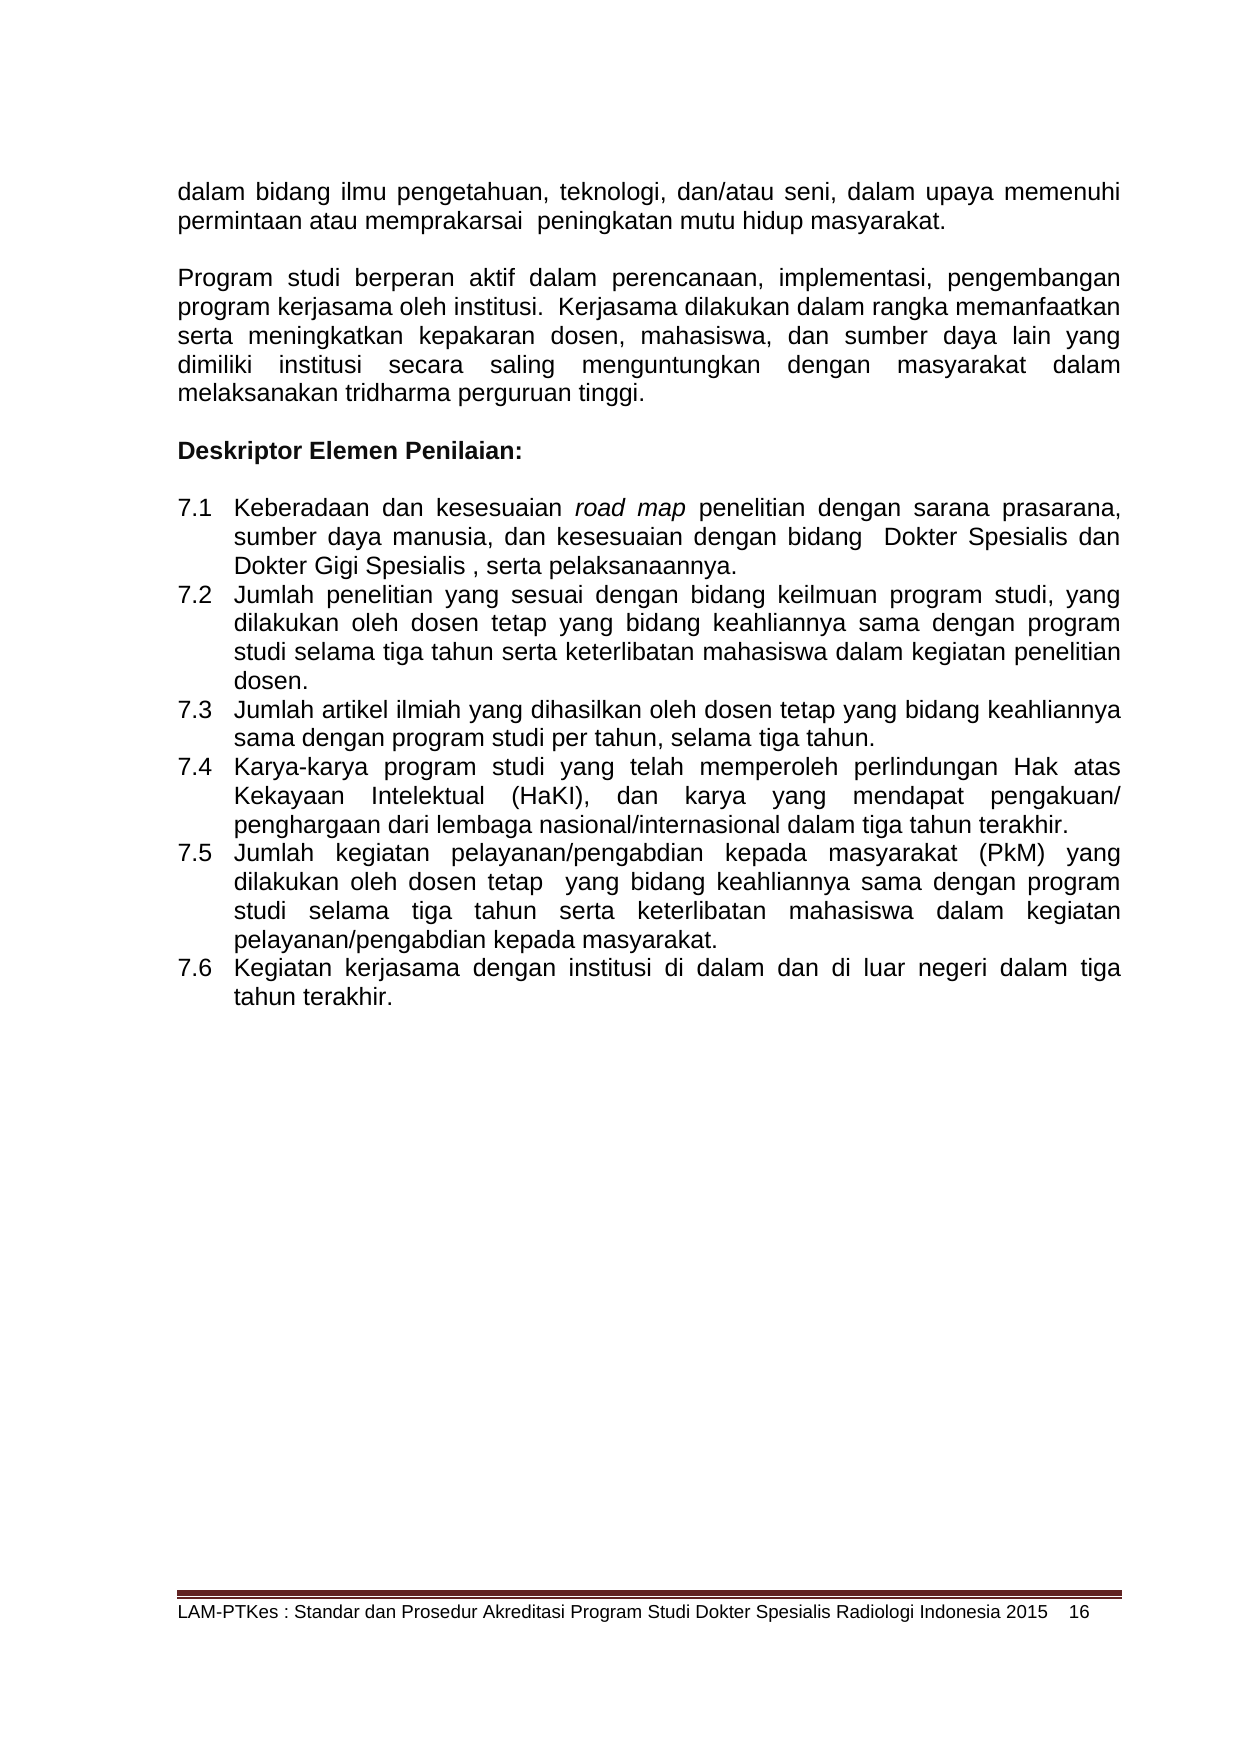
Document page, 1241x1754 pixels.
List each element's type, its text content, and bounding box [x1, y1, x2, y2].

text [177, 177, 1122, 235]
text 7.1 Keberadaan dan kesesuaian road map penelitian dengan sarana prasarana, sumber daya manusia, dan kesesuaian dengan bidang Dokter Spesialis dan Dokter Gigi Spesialis , serta pelaksanaannya. [177, 493, 1122, 580]
list Kegiatan kerjasama dengan institusi di dalam dan di luar negeri dalam tiga tahun terakhir. [177, 953, 1122, 1011]
text 7.2 Jumlah penelitian yang sesuai dengan bidang keilmuan program studi, yang dilakukan oleh dosen tetap yang bidang keahliannya sama dengan program studi selama tiga tahun serta keterlibatan mahasiswa dalam kegiatan penelitian dosen. [177, 580, 1122, 695]
list Jumlah kegiatan pelayanan/pengabdian kepada masyarakat (PkM) yang dilakukan oleh dosen tetap yang bidang keahliannya sama dengan program studi selama tiga tahun serta keterlibatan mahasiswa dalam kegiatan pelayanan/pengabdian kepada masyarakat. [177, 838, 1122, 953]
list Karya-karya program studi yang telah memperoleh perlindungan Hak atas Kekayaan Intelektual (HaKI), dan karya yang mendapat pengakuan/ penghargaan dari lembaga nasional/internasional dalam tiga tahun terakhir. [177, 752, 1122, 838]
text Program studi berperan aktif dalam perencanaan, implementasi, pengembangan program kerjasama oleh institusi. Kerjasama dilakukan dalam rangka memanfaatkan serta meningkatkan kepakaran dosen, mahasiswa, dan sumber daya lain yang dimiliki institusi secara saling menguntungkan dengan masyarakat dalam melaksanakan tridharma perguruan tinggi. [177, 263, 1122, 407]
text Deskriptor Elemen Penilaian: [177, 436, 1122, 465]
list Jumlah artikel ilmiah yang dihasilkan oleh dosen tetap yang bidang keahliannya sama dengan program studi per tahun, selama tiga tahun. [177, 695, 1122, 752]
